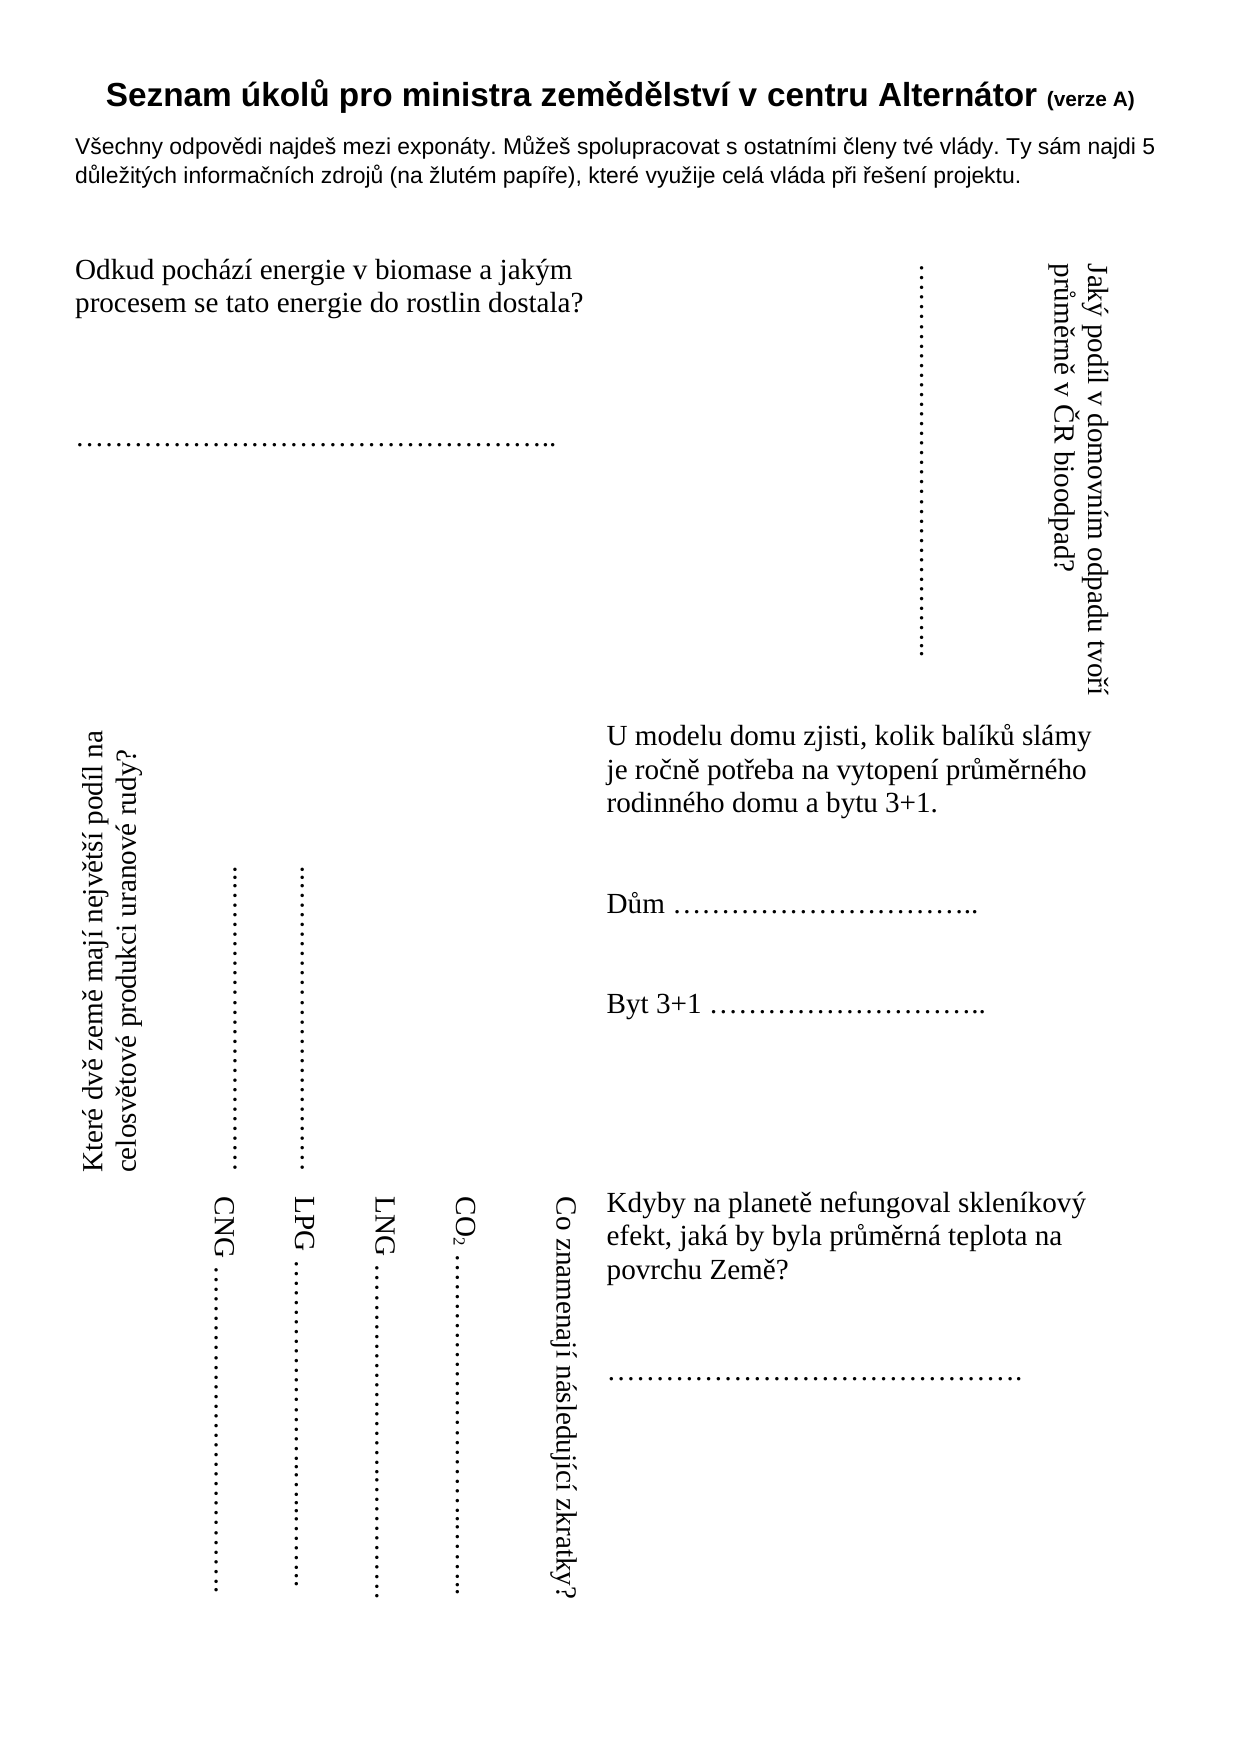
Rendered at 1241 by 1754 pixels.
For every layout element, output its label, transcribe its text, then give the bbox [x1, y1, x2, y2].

table_cell Které dvě země mají největší podíl na celosvětové produkci uranové rudy? ………………………….. ………………………….. [64, 718, 595, 1185]
table_cell U modelu domu zjisti, kolik balíků slámy je ročně potřeba na vytopení průměrného rodinného domu a bytu 3+1. Dům ………………………….. Byt 3+1 ……………………….. [595, 718, 1127, 1185]
table_cell Kdyby na planetě nefungoval skleníkový efekt, jaká by byla průměrná teplota na povrchu Země? ……………………………………. [595, 1185, 1127, 1651]
table_header Odkud pochází energie v biomase a jakým procesem se tato energie do rostlin dostala? ………………………………………….. [64, 252, 595, 718]
text Seznam úkolů pro ministra zemědělství v centru Alternátor (verze A) [75, 75, 1165, 113]
table_cell Co znamenají následující zkratky? CO2 ……………………….…….. LNG ………………….…………. LPG ………………….…..…….. CNG ……………………………. [64, 1185, 595, 1651]
table_header Jaký podíl v domovním odpadu tvoří průměrně v ČR bioodpad? ………………………………….. [595, 252, 1127, 718]
text Všechny odpovědi najdeš mezi exponáty. Můžeš spolupracovat s ostatními členy tvé vlády. Ty sám najdi 5 důležitých informačních zdrojů (na žlutém papíře), které využije celá vláda při řešení projektu. [75, 133, 1165, 188]
